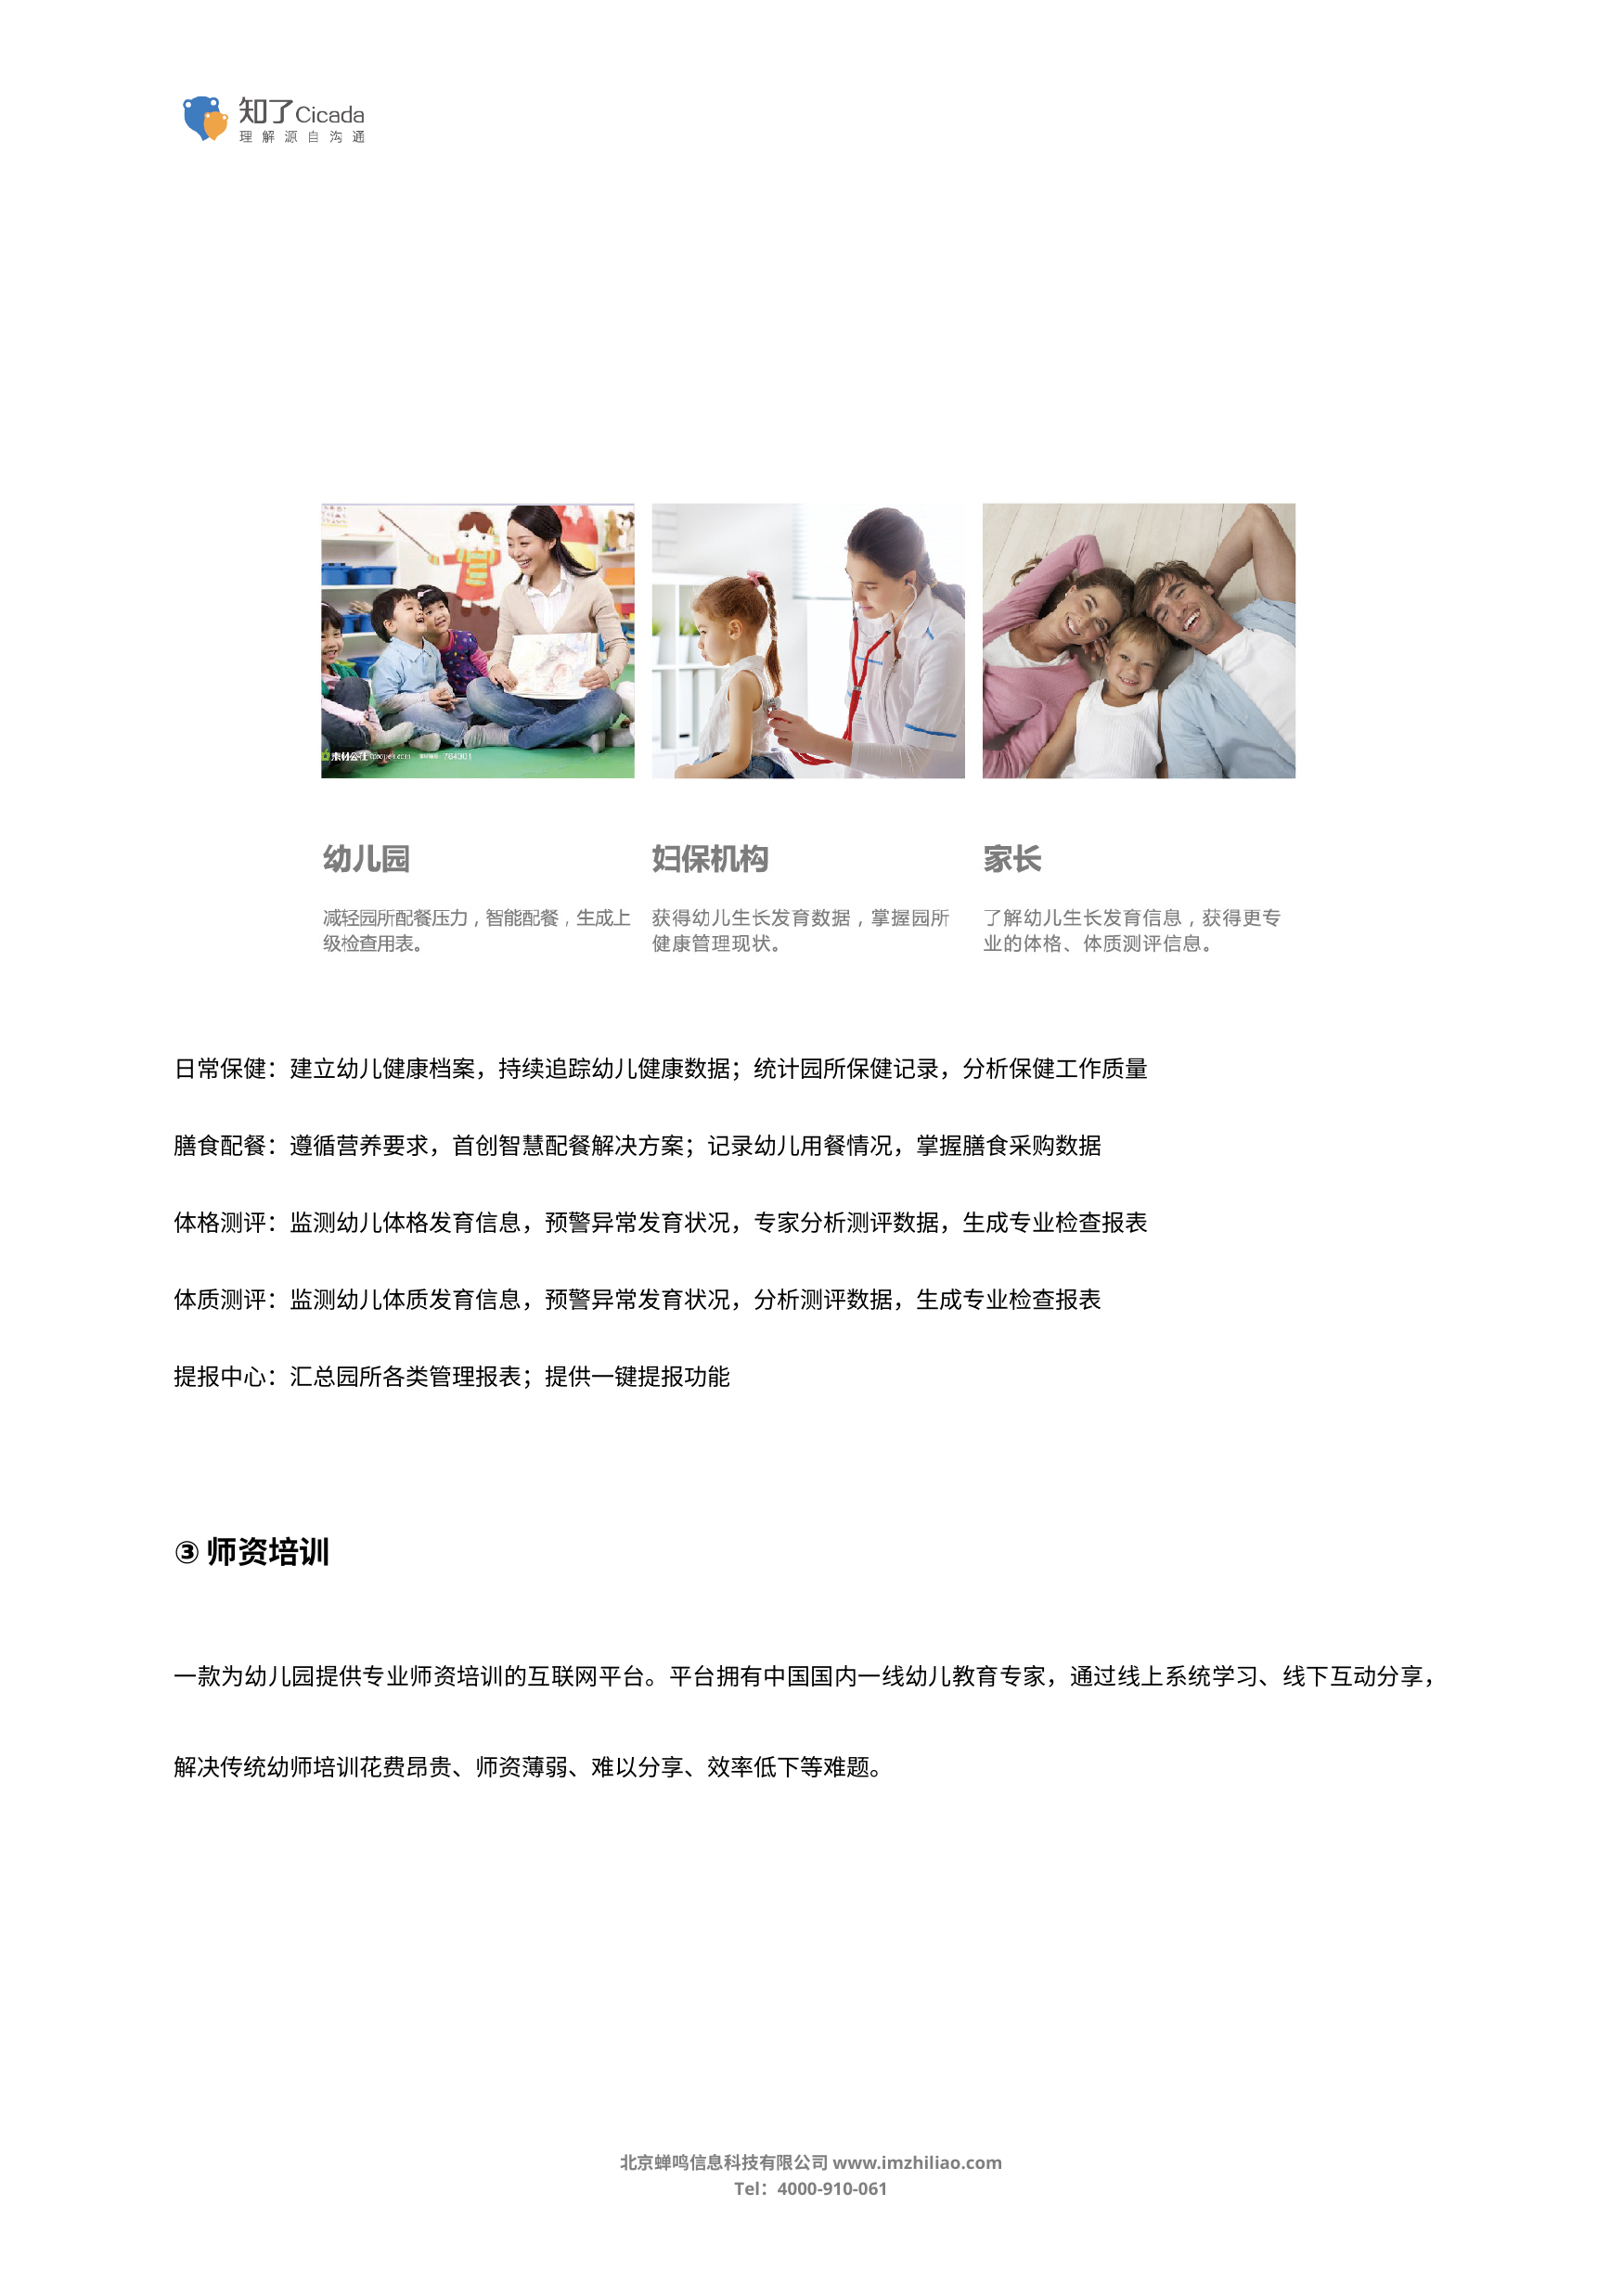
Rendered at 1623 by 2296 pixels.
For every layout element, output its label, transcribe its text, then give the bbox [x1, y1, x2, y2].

text 一款为幼儿园提供专业师资培训的互联网平台。平台拥有中国国内一线幼儿教育专家，通过线上系统学习、线下互动分享，解决传统幼师培训花费昂贵、师资薄弱、难以分享、效率低下等难题。 [174, 1645, 1449, 1796]
picture [297, 470, 1326, 976]
text 体质测评：监测幼儿体质发育信息，预警异常发育状况，分析测评数据，生成专业检查报表 [174, 1268, 1449, 1328]
text 日常保健：建立幼儿健康档案，持续追踪幼儿健康数据；统计园所保健记录，分析保健工作质量 [174, 1037, 1449, 1097]
picture [174, 83, 365, 148]
text ③师资培训 [174, 1520, 1449, 1581]
text 提报中心：汇总园所各类管理报表；提供一键提报功能 [174, 1346, 1449, 1406]
text 膳食配餐：遵循营养要求，首创智慧配餐解决方案；记录幼儿用餐情况，掌握膳食采购数据 [174, 1114, 1449, 1174]
text 体格测评：监测幼儿体格发育信息，预警异常发育状况，专家分析测评数据，生成专业检查报表 [174, 1191, 1449, 1251]
